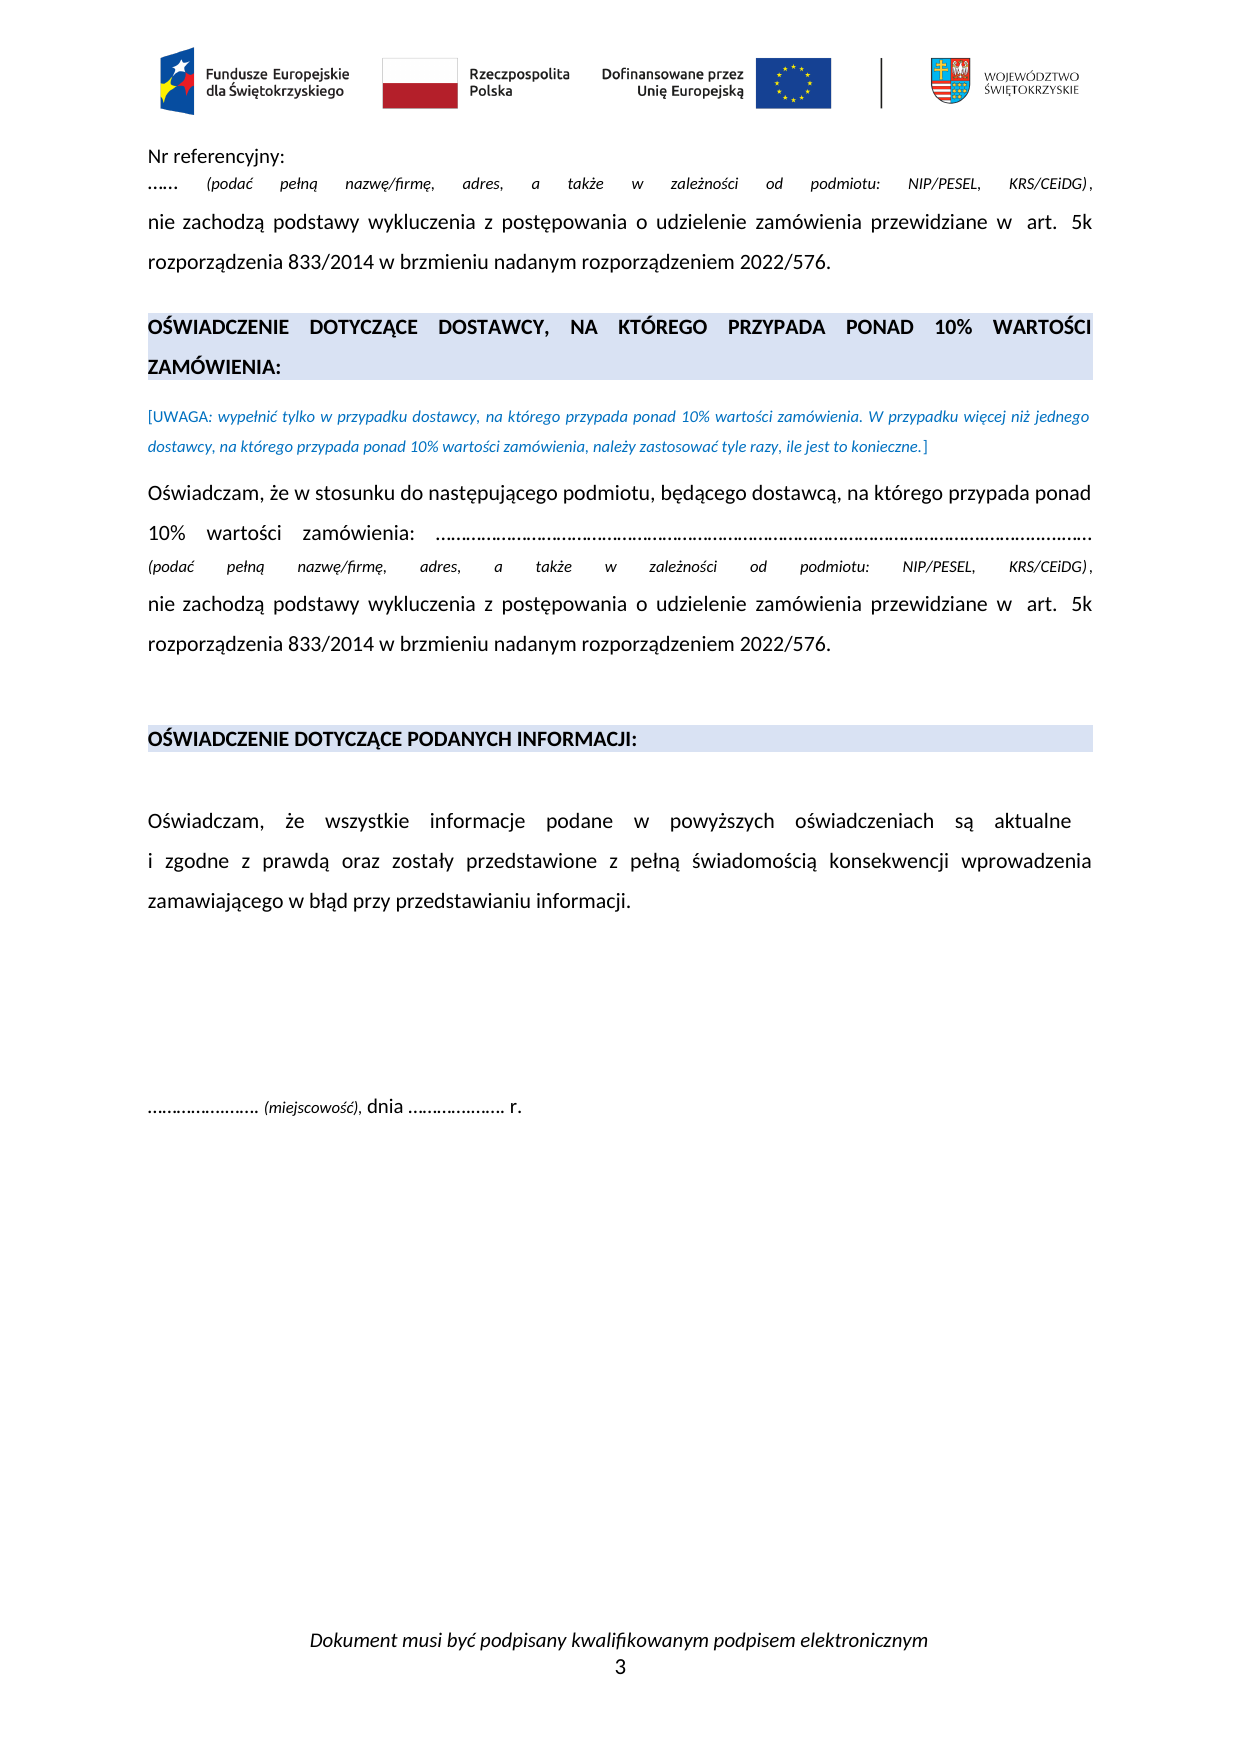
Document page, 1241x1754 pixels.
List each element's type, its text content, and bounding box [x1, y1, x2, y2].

text [UWAGA: wypełnić tylko w przypadku dostawcy, na którego przypada ponad 10% wartości zamówienia. W przypadku więcej niż jednego dostawcy, na którego przypada ponad 10% wartości zamówienia, należy zastosować tyle razy, ile jest to konieczne.] [148, 406, 1093, 457]
text Oświadczam, że wszystkie informacje podane w powyższych oświadczeniach są aktualne i zgodne z prawdą oraz zostały przedstawione z pełną świadomością konsekwencji wprowadzenia zamawiającego w błąd przy przedstawianiu informacji. [148, 807, 1093, 914]
text OŚWIADCZENIE DOTYCZĄCE PODANYCH INFORMACJI: [148, 725, 1093, 752]
text Oświadczam, że w stosunku do następującego podmiotu, będącego dostawcą, na którego przypada ponad 10% wartości zamówienia: ……………………………………………………………………………………………….………..….…… (podać pełną nazwę/firmę, adres, a także w zależności od podmiotu: NIP/PESEL, KRS/CEiDG), nie zachodzą podstawy wykluczenia z postępowania o udzielenie zamówienia przewidziane w art. 5k rozporządzenia 833/2014 w brzmieniu nadanym rozporządzeniem 2022/576. [148, 479, 1093, 656]
text OŚWIADCZENIE DOTYCZĄCE DOSTAWCY, NA KTÓREGO PRZYPADA PONAD 10% WARTOŚCI ZAMÓWIENIA: [148, 313, 1093, 380]
text Oświadczam, że w stosunku do następującego podmiotu, będącego podwykonawcą, na którego przypada ponad 10% wartości zamówienia: ……………………………………………………………………………………………….………..….…… (podać pełną nazwę/firmę, adres, a także w zależności od podmiotu: NIP/PESEL, KRS/CEiDG), nie zachodzą podstawy wykluczenia z postępowania o udzielenie zamówienia przewidziane w art. 5k rozporządzenia 833/2014 w brzmieniu nadanym rozporządzeniem 2022/576. [148, 168, 1093, 275]
text …………….……. (miejscowość), dnia ………….……. r. [148, 1094, 1093, 1119]
picture [147, 44, 1092, 118]
